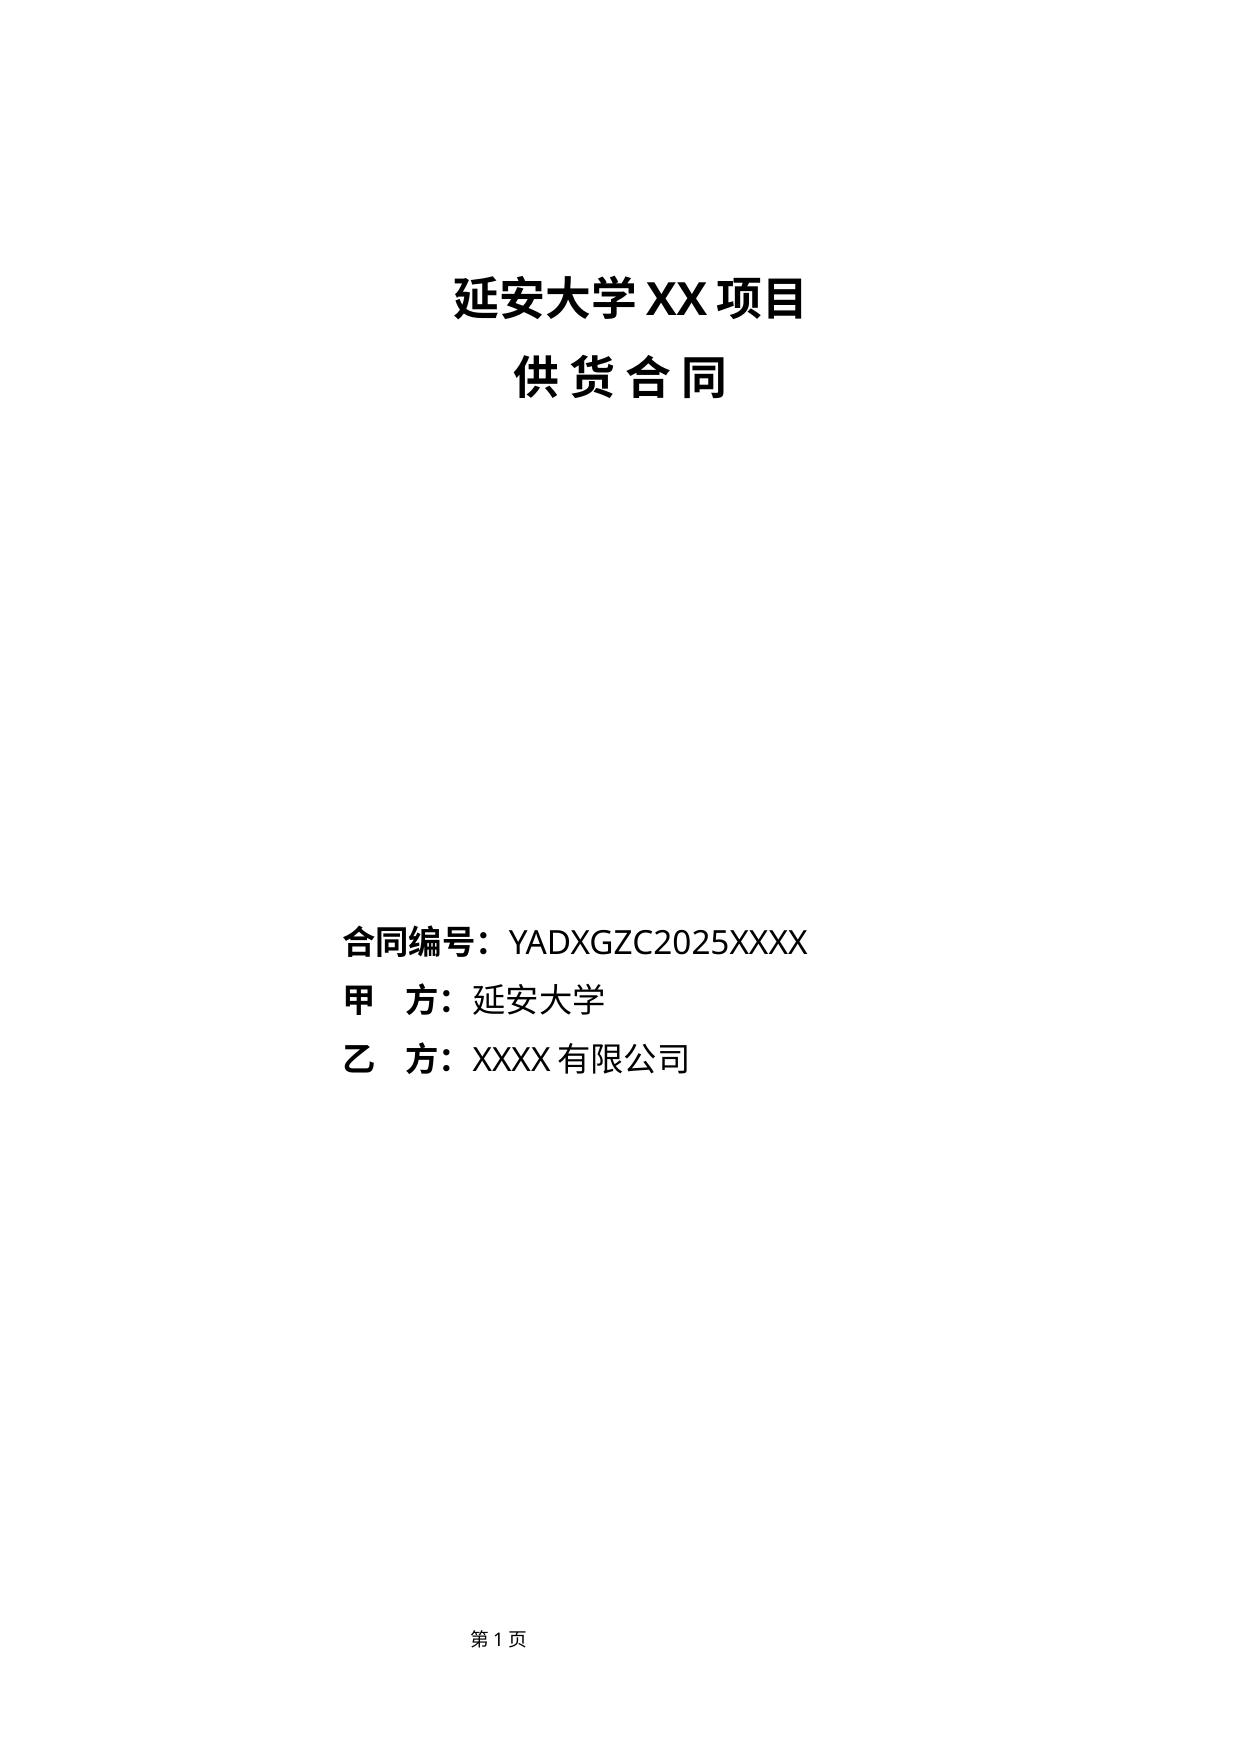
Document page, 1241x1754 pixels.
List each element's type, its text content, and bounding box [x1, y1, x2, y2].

text 延安大学XX项目 [142, 262, 1098, 329]
text 供 货 合 同 [142, 341, 1098, 408]
text 合同编号：YADXGZC2025XXXX [142, 908, 1098, 966]
text 乙 方：XXXX有限公司 [142, 1024, 1098, 1083]
text 甲 方：延安大学 [142, 966, 1098, 1024]
